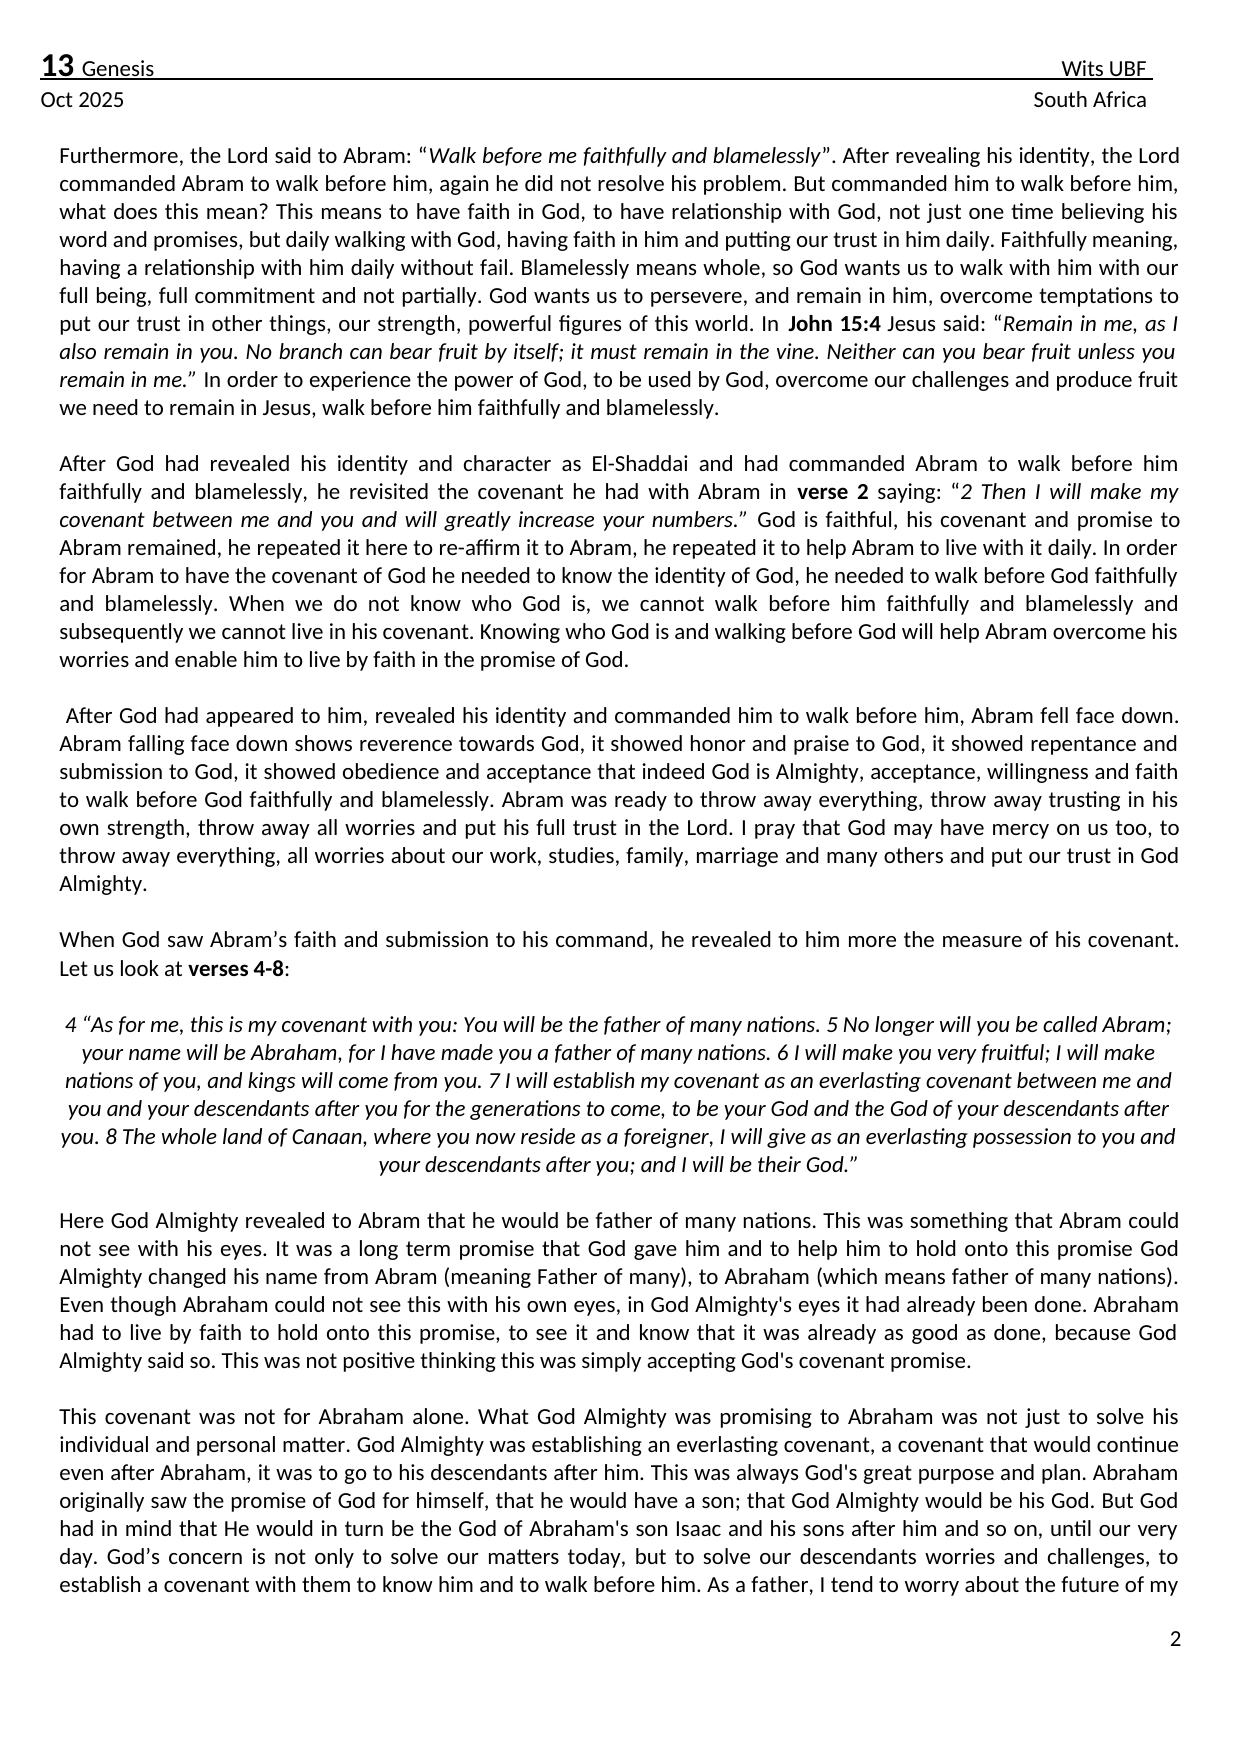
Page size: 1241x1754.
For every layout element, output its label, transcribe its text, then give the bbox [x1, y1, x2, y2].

text 4 “As for me, this is my covenant with you: You will be the father of many nations. 5 No longer will you be called Abram; your name will be Abraham, for I have made you a father of many nations. 6 I will make you very fruitful; I will make nations of you, and kings will come from you. 7 I will establish my covenant as an everlasting covenant between me and you and your descendants after you for the generations to come, to be your God and the God of your descendants after you. 8 The whole land of Canaan, where you now reside as a foreigner, I will give as an everlasting possession to you and your descendants after you; and I will be their God.” [59, 1010, 1181, 1178]
text After God had revealed his identity and character as El-Shaddai and had commanded Abram to walk before him faithfully and blamelessly, he revisited the covenant he had with Abram in verse 2 saying: “2 Then I will make my covenant between me and you and will greatly increase your numbers.” God is faithful, his covenant and promise to Abram remained, he repeated it here to re-affirm it to Abram, he repeated it to help Abram to live with it daily. In order for Abram to have the covenant of God he needed to know the identity of God, he needed to walk before God faithfully and blamelessly. When we do not know who God is, we cannot walk before him faithfully and blamelessly and subsequently we cannot live in his covenant. Knowing who God is and walking before God will help Abram overcome his worries and enable him to live by faith in the promise of God. [59, 449, 1181, 673]
text Here God Almighty revealed to Abram that he would be father of many nations. This was something that Abram could not see with his eyes. It was a long term promise that God gave him and to help him to hold onto this promise God Almighty changed his name from Abram (meaning Father of many), to Abraham (which means father of many nations). Even though Abraham could not see this with his own eyes, in God Almighty's eyes it had already been done. Abraham had to live by faith to hold onto this promise, to see it and know that it was already as good as done, because God Almighty said so. This was not positive thinking this was simply accepting God's covenant promise. [59, 1206, 1181, 1374]
text After God had appeared to him, revealed his identity and commanded him to walk before him, Abram fell face down. Abram falling face down shows reverence towards God, it showed honor and praise to God, it showed repentance and submission to God, it showed obedience and acceptance that indeed God is Almighty, acceptance, willingness and faith to walk before God faithfully and blamelessly. Abram was ready to throw away everything, throw away trusting in his own strength, throw away all worries and put his full trust in the Lord. I pray that God may have mercy on us too, to throw away everything, all worries about our work, studies, family, marriage and many others and put our trust in God Almighty. [59, 701, 1181, 898]
text When God saw Abram’s faith and submission to his command, he revealed to him more the measure of his covenant. Let us look at verses 4-8: [59, 926, 1181, 982]
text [59, 1402, 1181, 1598]
text Furthermore, the Lord said to Abram: “Walk before me faithfully and blamelessly”. After revealing his identity, the Lord commanded Abram to walk before him, again he did not resolve his problem. But commanded him to walk before him, what does this mean? This means to have faith in God, to have relationship with God, not just one time believing his word and promises, but daily walking with God, having faith in him and putting our trust in him daily. Faithfully meaning, having a relationship with him daily without fail. Blamelessly means whole, so God wants us to walk with him with our full being, full commitment and not partially. God wants us to persevere, and remain in him, overcome temptations to put our trust in other things, our strength, powerful figures of this world. In John 15:4 Jesus said: “Remain in me, as I also remain in you. No branch can bear fruit by itself; it must remain in the vine. Neither can you bear fruit unless you remain in me.” In order to experience the power of God, to be used by God, overcome our challenges and produce fruit we need to remain in Jesus, walk before him faithfully and blamelessly. [59, 141, 1181, 421]
